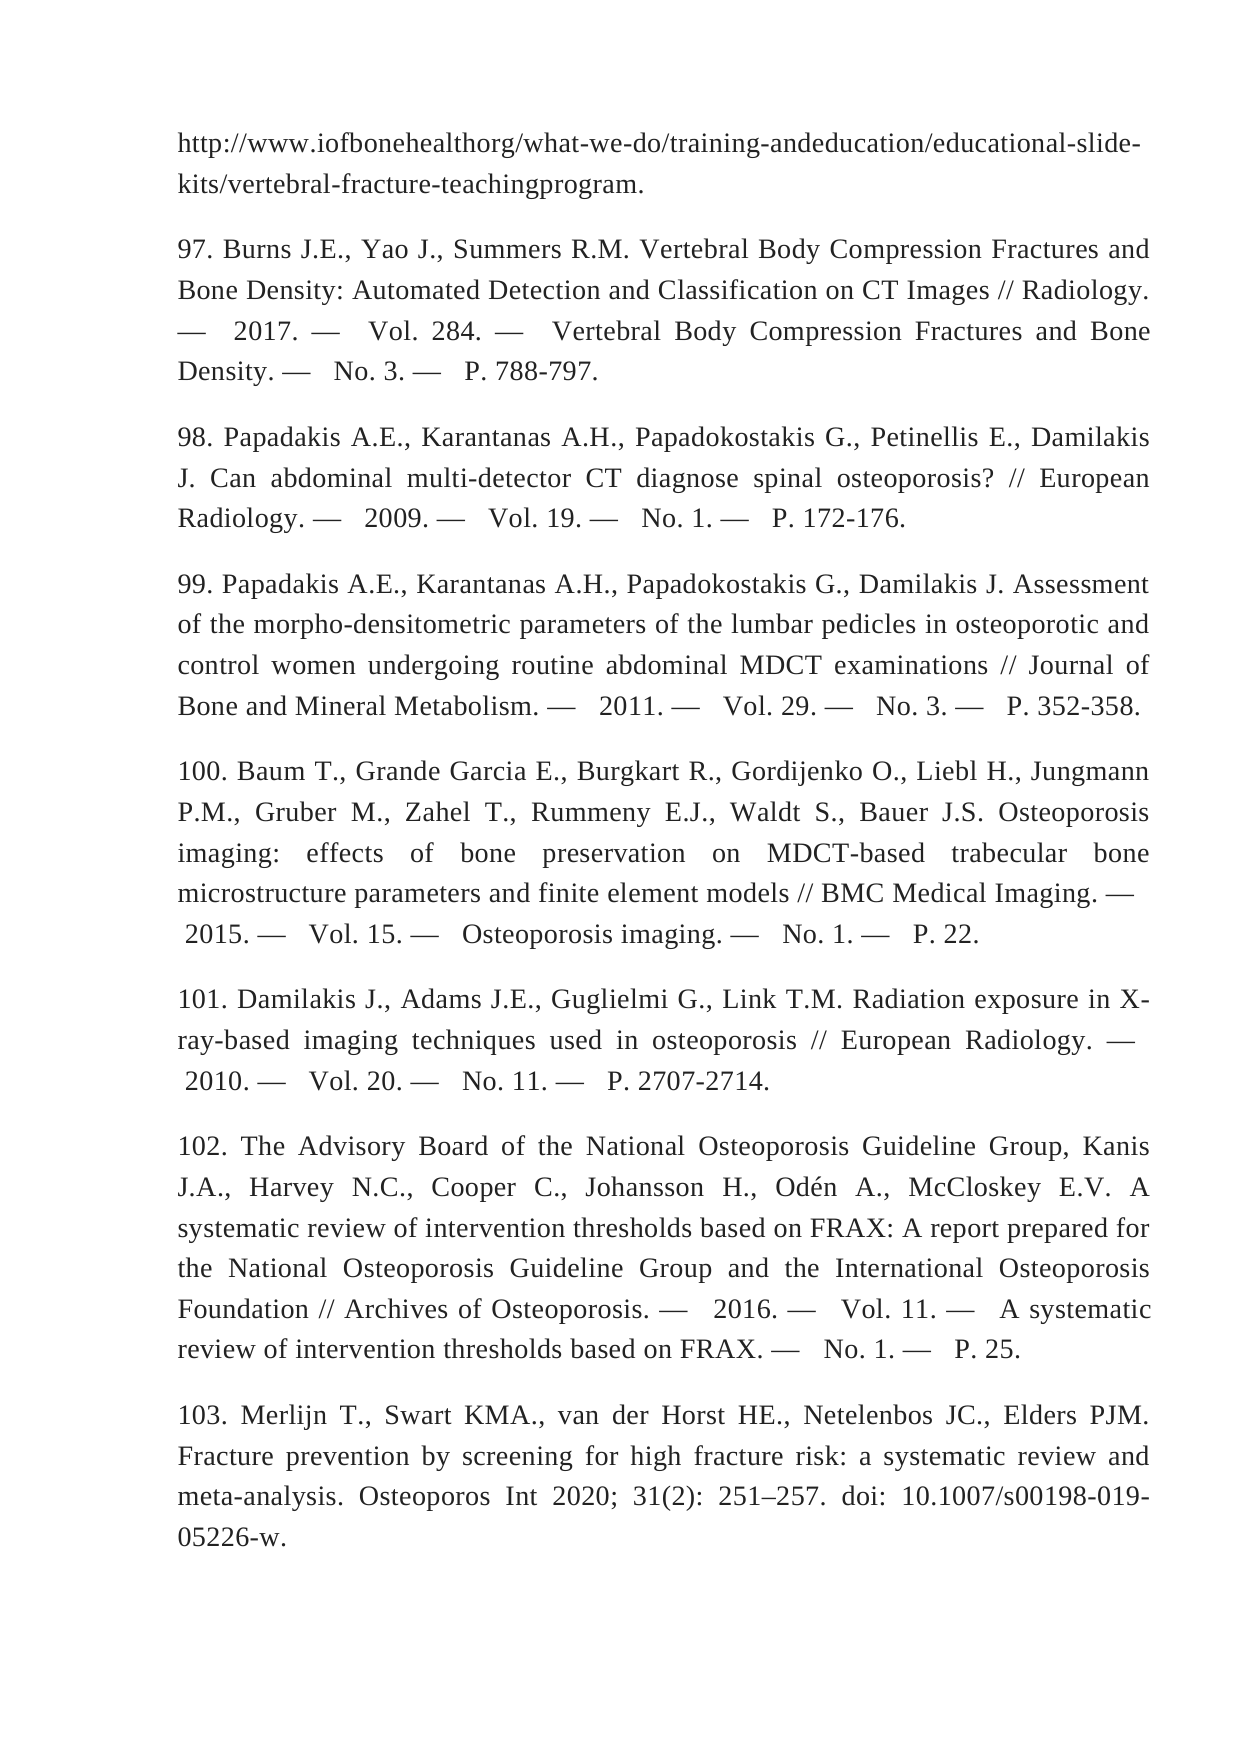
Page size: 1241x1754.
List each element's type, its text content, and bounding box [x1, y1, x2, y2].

text 100. Baum T., Grande Garcia E., Burgkart R., Gordijenko O., Liebl H., Jungmann P.M., Gruber M., Zahel T., Rummeny E.J., Waldt S., Bauer J.S. Osteoporosis imaging: effects of bone preservation on MDCT-based trabecular bone microstructure parameters and finite element models // BMC Medical Imaging. — 2015. — Vol. 15. — Osteoporosis imaging. — No. 1. — P. 22. [177, 746, 1152, 949]
text 101. Damilakis J., Adams J.E., Guglielmi G., Link T.M. Radiation exposure in X-ray-based imaging techniques used in osteoporosis // European Radiology. — 2010. — Vol. 20. — No. 11. — P. 2707-2714. [177, 974, 1152, 1096]
text 97. Burns J.E., Yao J., Summers R.M. Vertebral Body Compression Fractures and Bone Density: Automated Detection and Classification on CT Images // Radiology. — 2017. — Vol. 284. — Vertebral Body Compression Fractures and Bone Density. — No. 3. — P. 788-797. [177, 224, 1152, 387]
text 102. The Advisory Board of the National Osteoporosis Guideline Group, Kanis J.A., Harvey N.C., Cooper C., Johansson H., Odén A., McCloskey E.V. A systematic review of intervention thresholds based on FRAX: A report prepared for the National Osteoporosis Guideline Group and the International Osteoporosis Foundation // Archives of Osteoporosis. — 2016. — Vol. 11. — A systematic review of intervention thresholds based on FRAX. — No. 1. — P. 25. [177, 1121, 1152, 1365]
text 99. Papadakis A.E., Karantanas A.H., Papadokostakis G., Damilakis J. Assessment of the morpho-densitometric parameters of the lumbar pedicles in osteoporotic and control women undergoing routine abdominal MDCT examinations // Journal of Bone and Mineral Metabolism. — 2011. — Vol. 29. — No. 3. — P. 352-358. [177, 559, 1152, 721]
text 98. Papadakis A.E., Karantanas A.H., Papadokostakis G., Petinellis E., Damilakis J. Can abdominal multi-detector CT diagnose spinal osteoporosis? // European Radiology. — 2009. — Vol. 19. — No. 1. — P. 172-176. [177, 412, 1152, 534]
text 103. Merlijn T., Swart KMA., van der Horst HE., Netelenbos JC., Elders PJM. Fracture prevention by screening for high fracture risk: a systematic review and meta-analysis. Osteoporos Int 2020; 31(2): 251–257. doi: 10.1007/s00198-019-05226-w. [177, 1390, 1152, 1552]
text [177, 118, 1152, 199]
